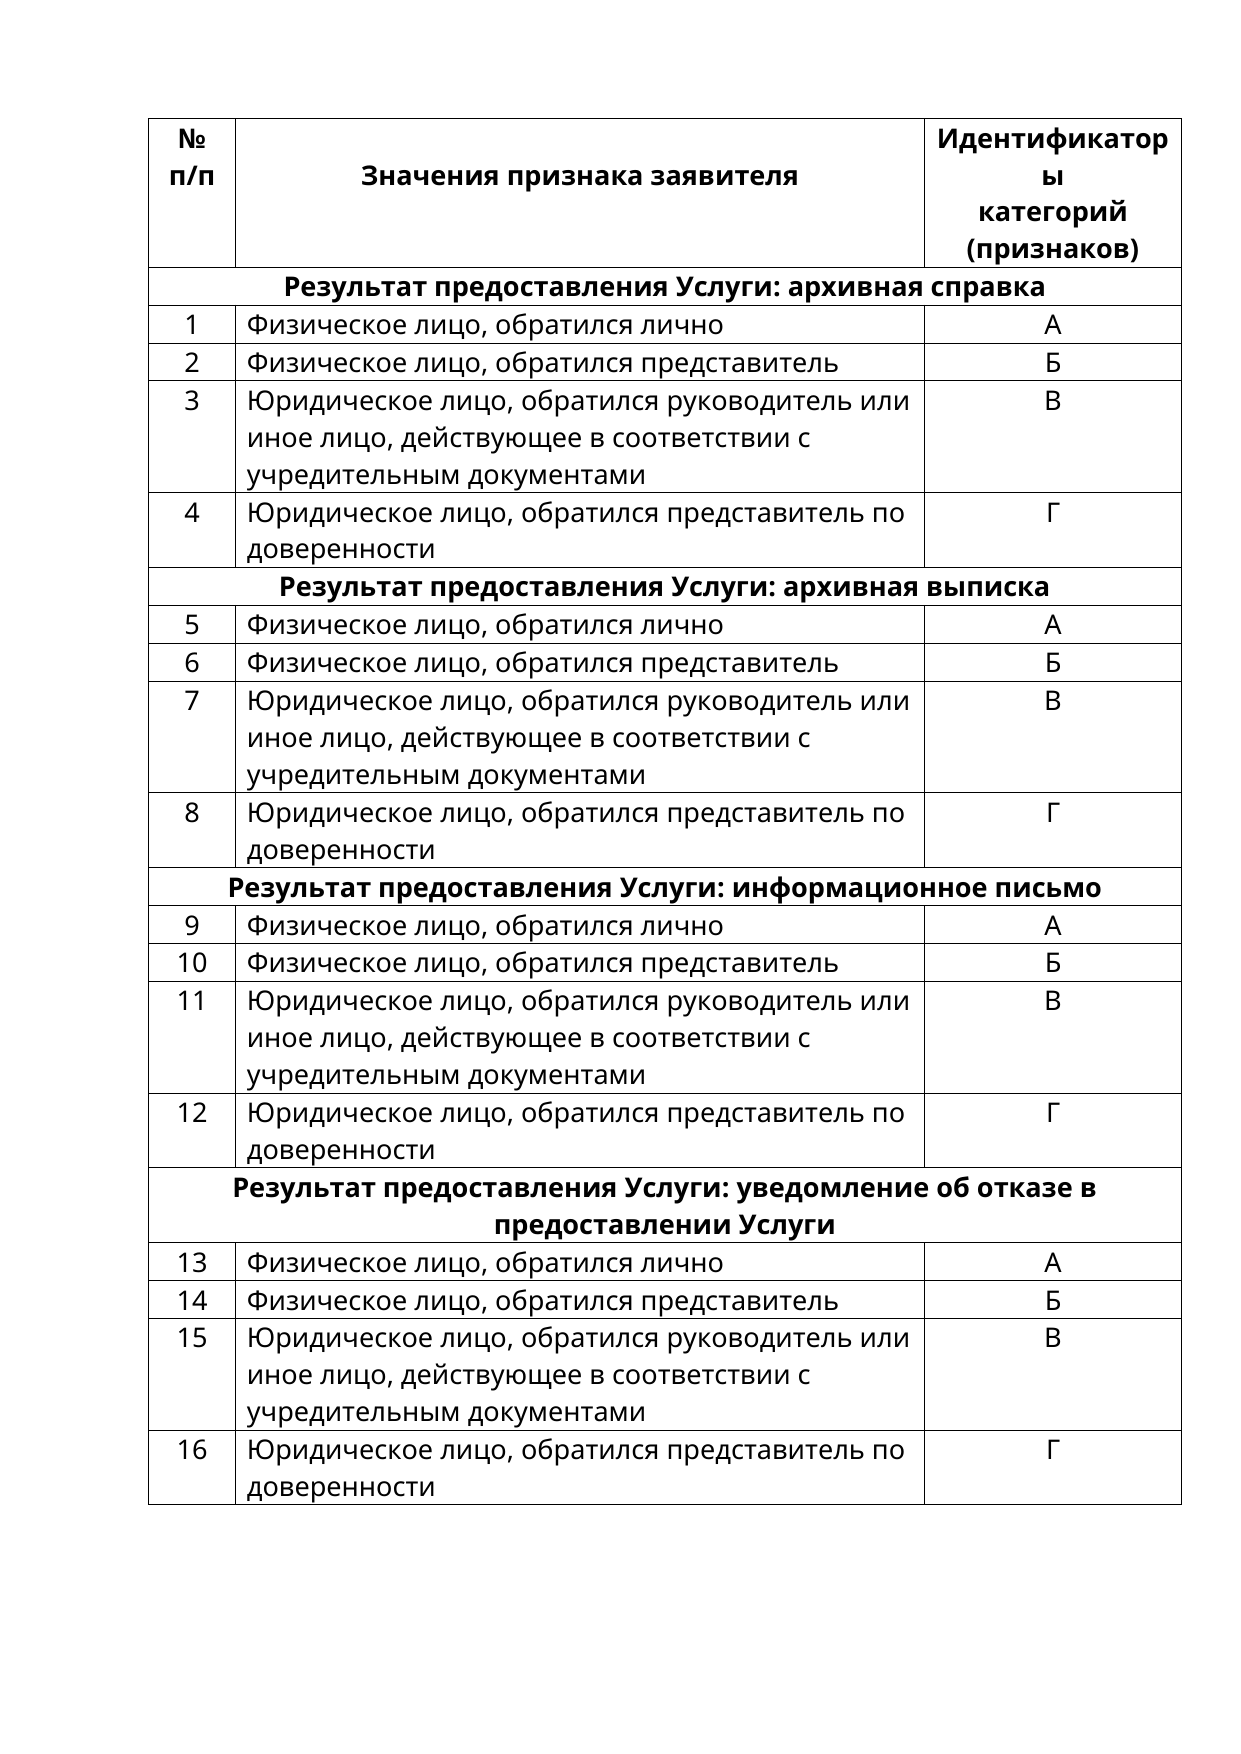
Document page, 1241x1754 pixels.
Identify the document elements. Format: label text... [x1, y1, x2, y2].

table_cell 2 [149, 344, 235, 380]
table_cell 4 [149, 493, 235, 567]
table_cell 10 [149, 944, 235, 981]
table_cell Г [925, 1431, 1181, 1504]
table_cell В [925, 1319, 1181, 1429]
table_cell Юридическое лицо, обратился представитель по доверенности [236, 793, 924, 867]
table_cell А [925, 606, 1181, 643]
table_cell Физическое лицо, обратился представитель [236, 1281, 924, 1318]
table_cell Физическое лицо, обратился лично [236, 906, 924, 943]
table_cell 11 [149, 982, 235, 1092]
table_cell Физическое лицо, обратился лично [236, 1243, 924, 1280]
table_cell В [925, 682, 1181, 792]
table_cell Б [925, 1281, 1181, 1318]
table_cell Физическое лицо, обратился представитель [236, 644, 924, 681]
table_header № п/п [149, 119, 235, 267]
table_cell Юридическое лицо, обратился представитель по доверенности [236, 1094, 924, 1167]
table_cell Б [925, 644, 1181, 681]
table_cell Физическое лицо, обратился лично [236, 606, 924, 643]
table_cell Юридическое лицо, обратился руководитель или иное лицо, действующее в соответствии с учредительным документами [236, 682, 924, 792]
table_header Идентификаторы категорий (признаков) [925, 119, 1181, 267]
table_cell Б [925, 944, 1181, 981]
table_cell Г [925, 793, 1181, 867]
table_cell Юридическое лицо, обратился руководитель или иное лицо, действующее в соответствии с учредительным документами [236, 982, 924, 1092]
table_cell Физическое лицо, обратился лично [236, 306, 924, 342]
table_cell Результат предоставления Услуги: архивная выписка [149, 568, 1181, 605]
table_header Значения признака заявителя [236, 119, 924, 267]
table_cell 7 [149, 682, 235, 792]
table_cell Физическое лицо, обратился представитель [236, 944, 924, 981]
table_cell 12 [149, 1094, 235, 1167]
table_cell Юридическое лицо, обратился представитель по доверенности [236, 1431, 924, 1504]
table_cell Результат предоставления Услуги: архивная справка [149, 268, 1181, 304]
table_cell 13 [149, 1243, 235, 1280]
table_cell Физическое лицо, обратился представитель [236, 344, 924, 380]
table_cell А [925, 1243, 1181, 1280]
table_cell Юридическое лицо, обратился руководитель или иное лицо, действующее в соответствии с учредительным документами [236, 1319, 924, 1429]
table_cell В [925, 381, 1181, 492]
table_cell 16 [149, 1431, 235, 1504]
table_cell 15 [149, 1319, 235, 1429]
table_cell 8 [149, 793, 235, 867]
table_cell Юридическое лицо, обратился представитель по доверенности [236, 493, 924, 567]
table_cell Результат предоставления Услуги: уведомление об отказе в предоставлении Услуги [149, 1168, 1181, 1242]
table_cell Юридическое лицо, обратился руководитель или иное лицо, действующее в соответствии с учредительным документами [236, 381, 924, 492]
table_cell Результат предоставления Услуги: информационное письмо [149, 868, 1181, 905]
table_cell 3 [149, 381, 235, 492]
table_cell 6 [149, 644, 235, 681]
table_cell 9 [149, 906, 235, 943]
table_cell В [925, 982, 1181, 1092]
table_cell 1 [149, 306, 235, 342]
table_cell Г [925, 493, 1181, 567]
table_cell А [925, 306, 1181, 342]
table_cell 14 [149, 1281, 235, 1318]
table_cell А [925, 906, 1181, 943]
table_cell Б [925, 344, 1181, 380]
table_cell 5 [149, 606, 235, 643]
table_cell Г [925, 1094, 1181, 1167]
